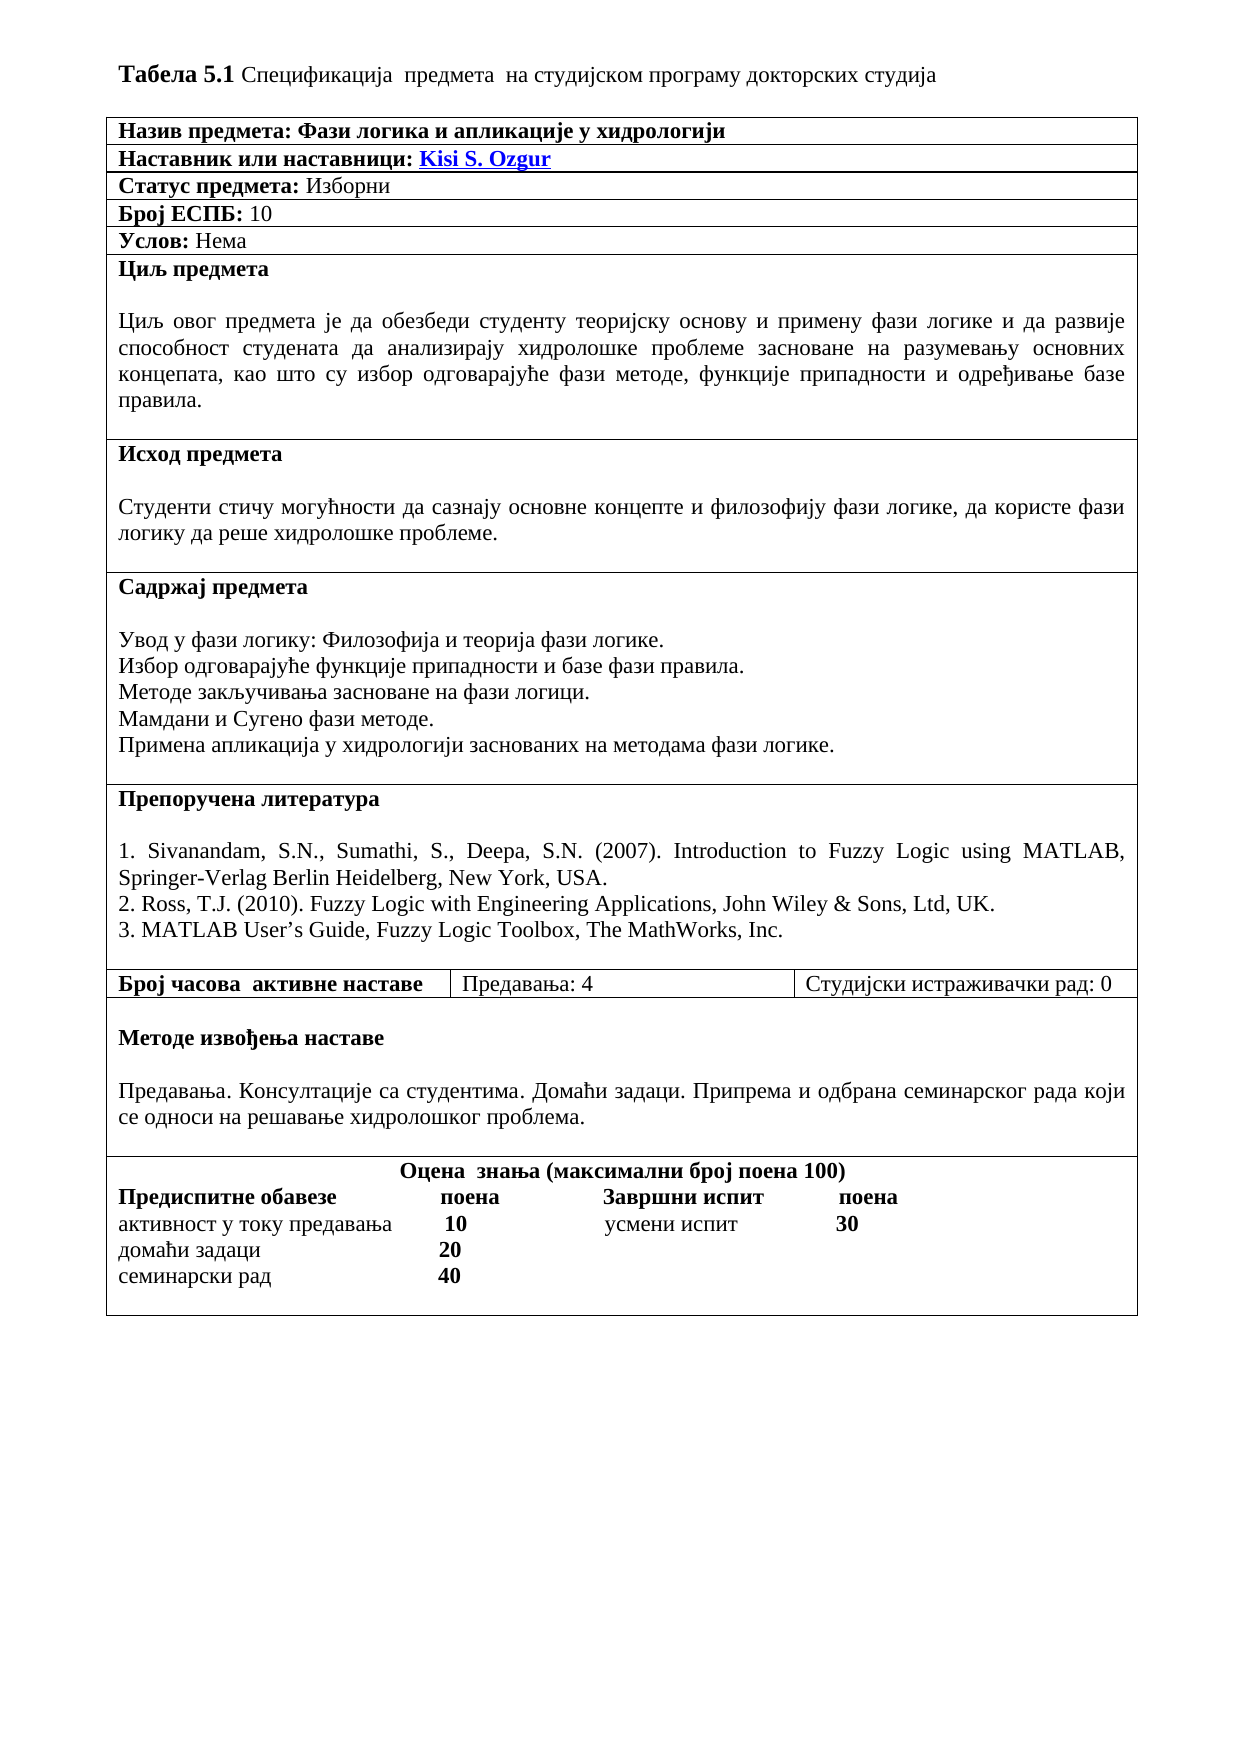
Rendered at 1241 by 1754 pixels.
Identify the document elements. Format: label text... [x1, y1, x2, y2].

table_cell Предавања: 4 [451, 970, 794, 997]
table_cell Исход предмета Студенти стичу могућности да сазнају основне концепте и филозофију фази логике, да користе фази логику да реше хидролошке проблеме. [107, 440, 1137, 572]
table_cell Број часова активне наставе [107, 970, 450, 997]
table_cell Садржај предмета Увод у фази логику: Филозофија и теорија фази логике. Избор одговарајуће функције припадности и базе фази правила. Методе закључивања засноване на фази логици. Мамдани и Сугено фази методе. Примена апликација у хидрологији заснованих на методама фази логике. [107, 573, 1137, 784]
table_cell Наставник или наставници: Kisi S. Ozgur [107, 145, 1137, 171]
table_header Назив предмета: Фази логика и апликације у хидрологији [107, 118, 1137, 144]
table_cell Студијски истраживачки рад: 0 [795, 970, 1137, 997]
table_cell Услов: Нема [107, 227, 1137, 253]
table_cell Број ЕСПБ: 10 [107, 200, 1137, 226]
table_cell Циљ предмета Циљ овог предмета је да обезбеди студенту теоријску основу и примену фази логике и да развије способност студената да анализирају хидролошке проблеме засноване на разумевању основних концепата, као што су избор одговарајуће фази методе, функције припадности и одређивање базе правила. [107, 255, 1137, 439]
table_cell Препоручена литература 1. Sivanandam, S.N., Sumathi, S., Deepa, S.N. (2007). Introduction to Fuzzy Logic using MATLAB, Springer-Verlag Berlin Heidelberg, New York, USA. 2. Ross, T.J. (2010). Fuzzy Logic with Engineering Applications, John Wiley & Sons, Ltd, UK. 3. MATLAB User’s Guide, Fuzzy Logic Toolbox, The MathWorks, Inc. [107, 785, 1137, 969]
table_cell Статус предмета: Изборни [107, 173, 1137, 199]
text Табела 5.1 Спецификација предмета на студијском програму докторских студија [118, 59, 1181, 88]
table_cell Оцена знања (максимални број поена 100) Предиспитне обавезе поена Завршни испит поена активност у току предавања 10 усмени испит 30 домаћи задаци 20 семинарски рад 40 [107, 1157, 1137, 1315]
table_cell Методе извођења наставе Предавања. Консултације са студентима. Домаћи задаци. Припрема и одбрана семинарског рада који се односи на решавање хидролошког проблема. [107, 998, 1137, 1156]
